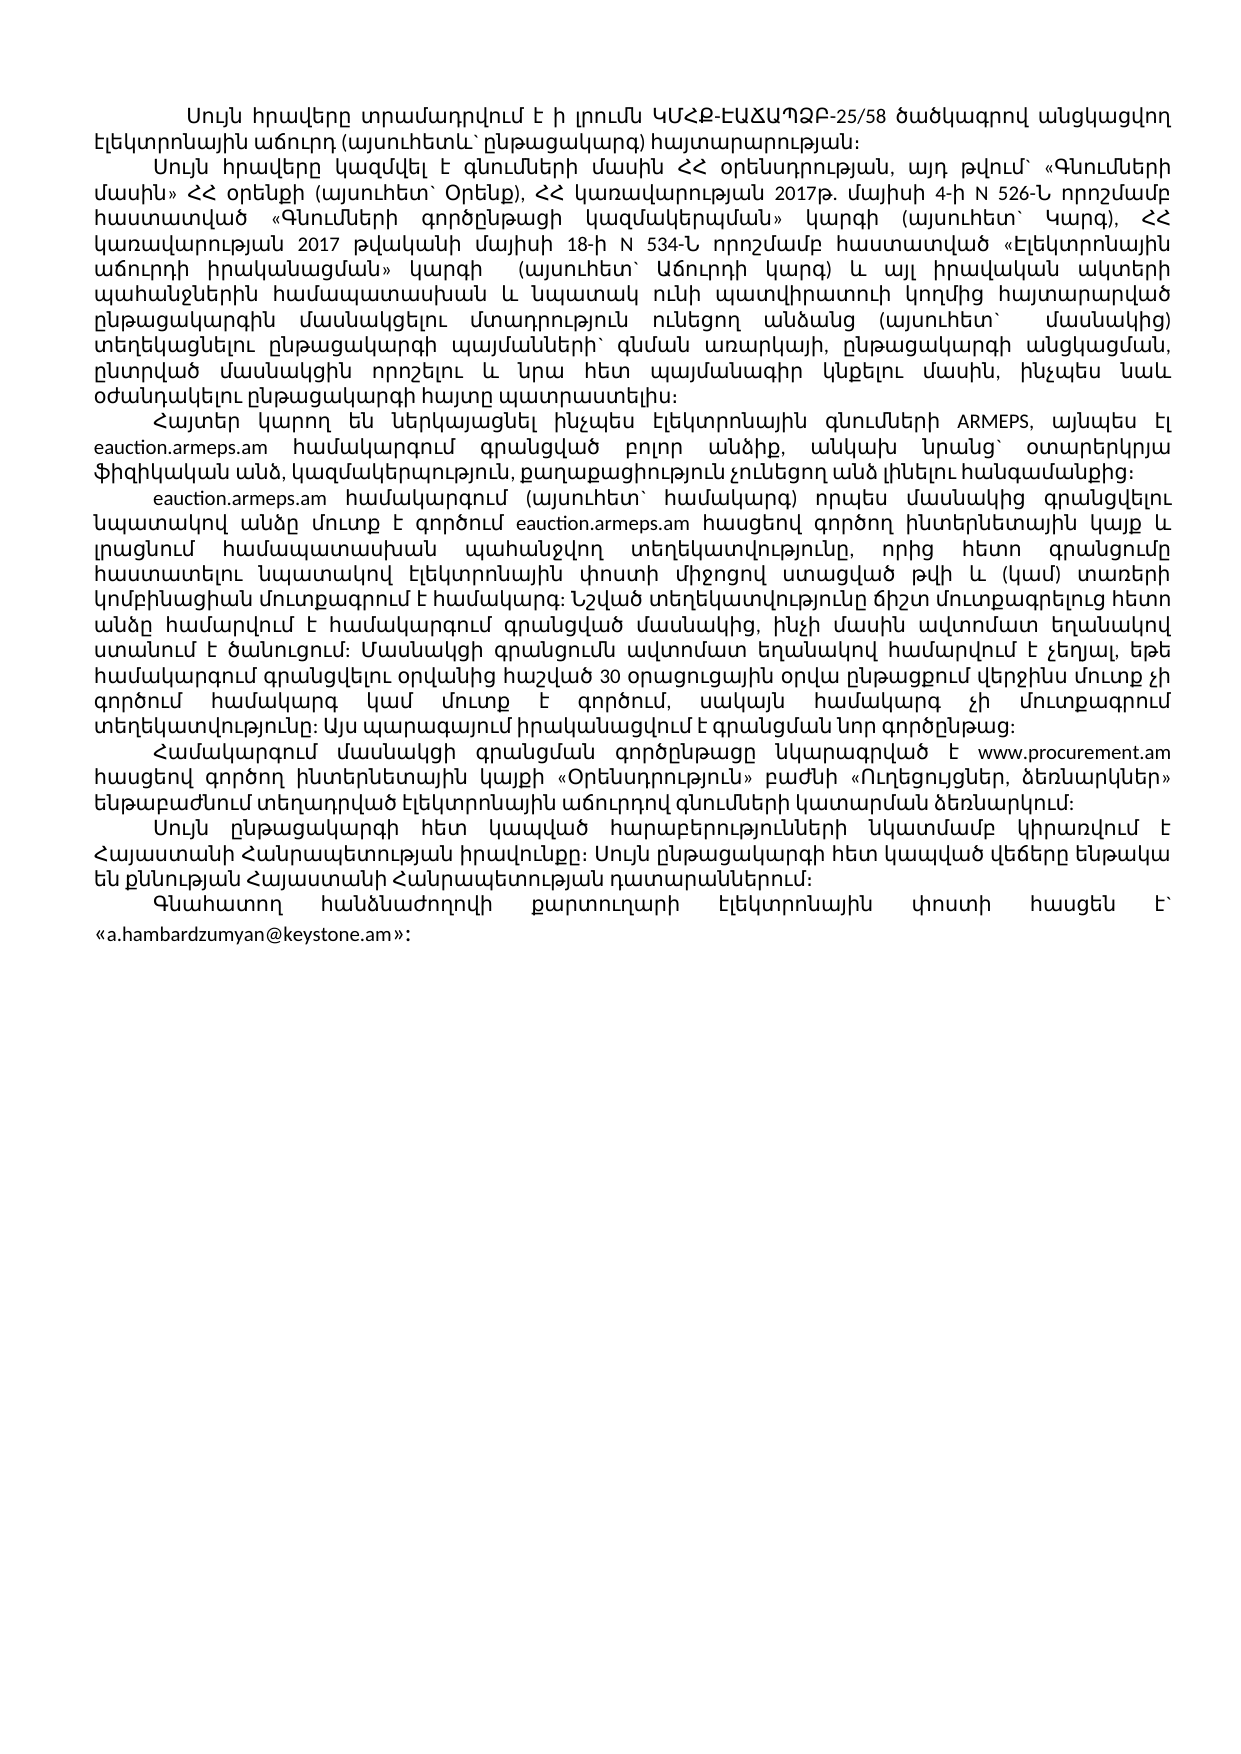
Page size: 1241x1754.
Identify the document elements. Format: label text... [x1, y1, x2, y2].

text eauction.armeps.am համակարգում (այսուհետ` համակարգ) որպես մասնակից գրանցվելու նպատակով անձը մուտք է գործում eauction.armeps.am հասցեով գործող ինտերնետային կայք և լրացնում համապատասխան պահանջվող տեղեկատվությունը, որից հետո գրանցումը հաստատելու նպատակով էլեկտրոնային փոստի միջոցով ստացված թվի և (կամ) տառերի կոմբինացիան մուտքագրում է համակարգ: Նշված տեղեկատվությունը ճիշտ մուտքագրելուց հետո անձը համարվում է համակարգում գրանցված մասնակից, ինչի մասին ավտոմատ եղանակով ստանում է ծանուցում: Մասնակցի գրանցումն ավտոմատ եղանակով համարվում է չեղյալ, եթե համակարգում գրանցվելու օրվանից հաշված 30 օրացուցային օրվա ընթացքում վերջինս մուտք չի գործում համակարգ կամ մուտք է գործում, սակայն համակարգ չի մուտքագրում տեղեկատվությունը: Այս պարագայում իրականացվում է գրանցման նոր գործընթաց: [94, 485, 1171, 739]
text Սույն հրավերը կազմվել է գնումների մասին ՀՀ օրենսդրության, այդ թվում` «Գնումների մասին» ՀՀ օրենքի (այսուհետ` Օրենք), ՀՀ կառավարության 2017թ. մայիսի 4-ի N 526-Ն որոշմամբ հաստատված «Գնումների գործընթացի կազմակերպման» կարգի (այսուհետ` Կարգ), ՀՀ կառավարության 2017 թվականի մայիսի 18-ի N 534-Ն որոշմամբ հաստատված «Էլեկտրոնային աճուրդի իրականացման» կարգի (այսուհետ` Աճուրդի կարգ) և այլ իրավական ակտերի պահանջներին համապատասխան և նպատակ ունի պատվիրատուի կողմից հայտարարված ընթացակարգին մասնակցելու մտադրություն ունեցող անձանց (այսուհետ` մասնակից) տեղեկացնելու ընթացակարգի պայմանների` գնման առարկայի, ընթացակարգի անցկացման, ընտրված մասնակցին որոշելու և նրա հետ պայմանագիր կնքելու մասին, ինչպես նաև օժանդակելու ընթացակարգի հայտը պատրաստելիս։ [94, 154, 1171, 409]
text Սույն հրավերը տրամադրվում է ի լրումն ԿՄՀՔ-ԷԱՃԱՊՁԲ-25/58 ծածկագրով անցկացվող էլեկտրոնային աճուրդ (այսուհետև` ընթացակարգ) հայտարարության։ [94, 104, 1171, 154]
text Համակարգում մասնակցի գրանցման գործընթացը նկարագրված է www.procurement.am հասցեով գործող ինտերնետային կայքի «Օրենսդրություն» բաժնի «Ուղեցույցներ, ձեռնարկներ» ենթաբաժնում տեղադրված էլեկտրոնային աճուրդով գնումների կատարման ձեռնարկում: [94, 739, 1171, 815]
text Գնահատող հանձնաժողովի քարտուղարի էլեկտրոնային փոստի հասցեն է` «a.hambardzumyan@keystone.am»: [94, 892, 1171, 948]
text Սույն ընթացակարգի հետ կապված հարաբերությունների նկատմամբ կիրառվում է Հայաստանի Հանրապետության իրավունքը։ Սույն ընթացակարգի հետ կապված վեճերը ենթակա են քննության Հայաստանի Հանրապետության դատարաններում։ [94, 815, 1171, 892]
text Հայտեր կարող են ներկայացնել ինչպես էլեկտրոնային գնումների ARMEPS, այնպես էլ eauction.armeps.am համակարգում գրանցված բոլոր անձիք, անկախ նրանց` օտարերկրյա ֆիզիկական անձ, կազմակերպություն, քաղաքացիություն չունեցող անձ լինելու հանգամանքից։ [94, 409, 1171, 485]
